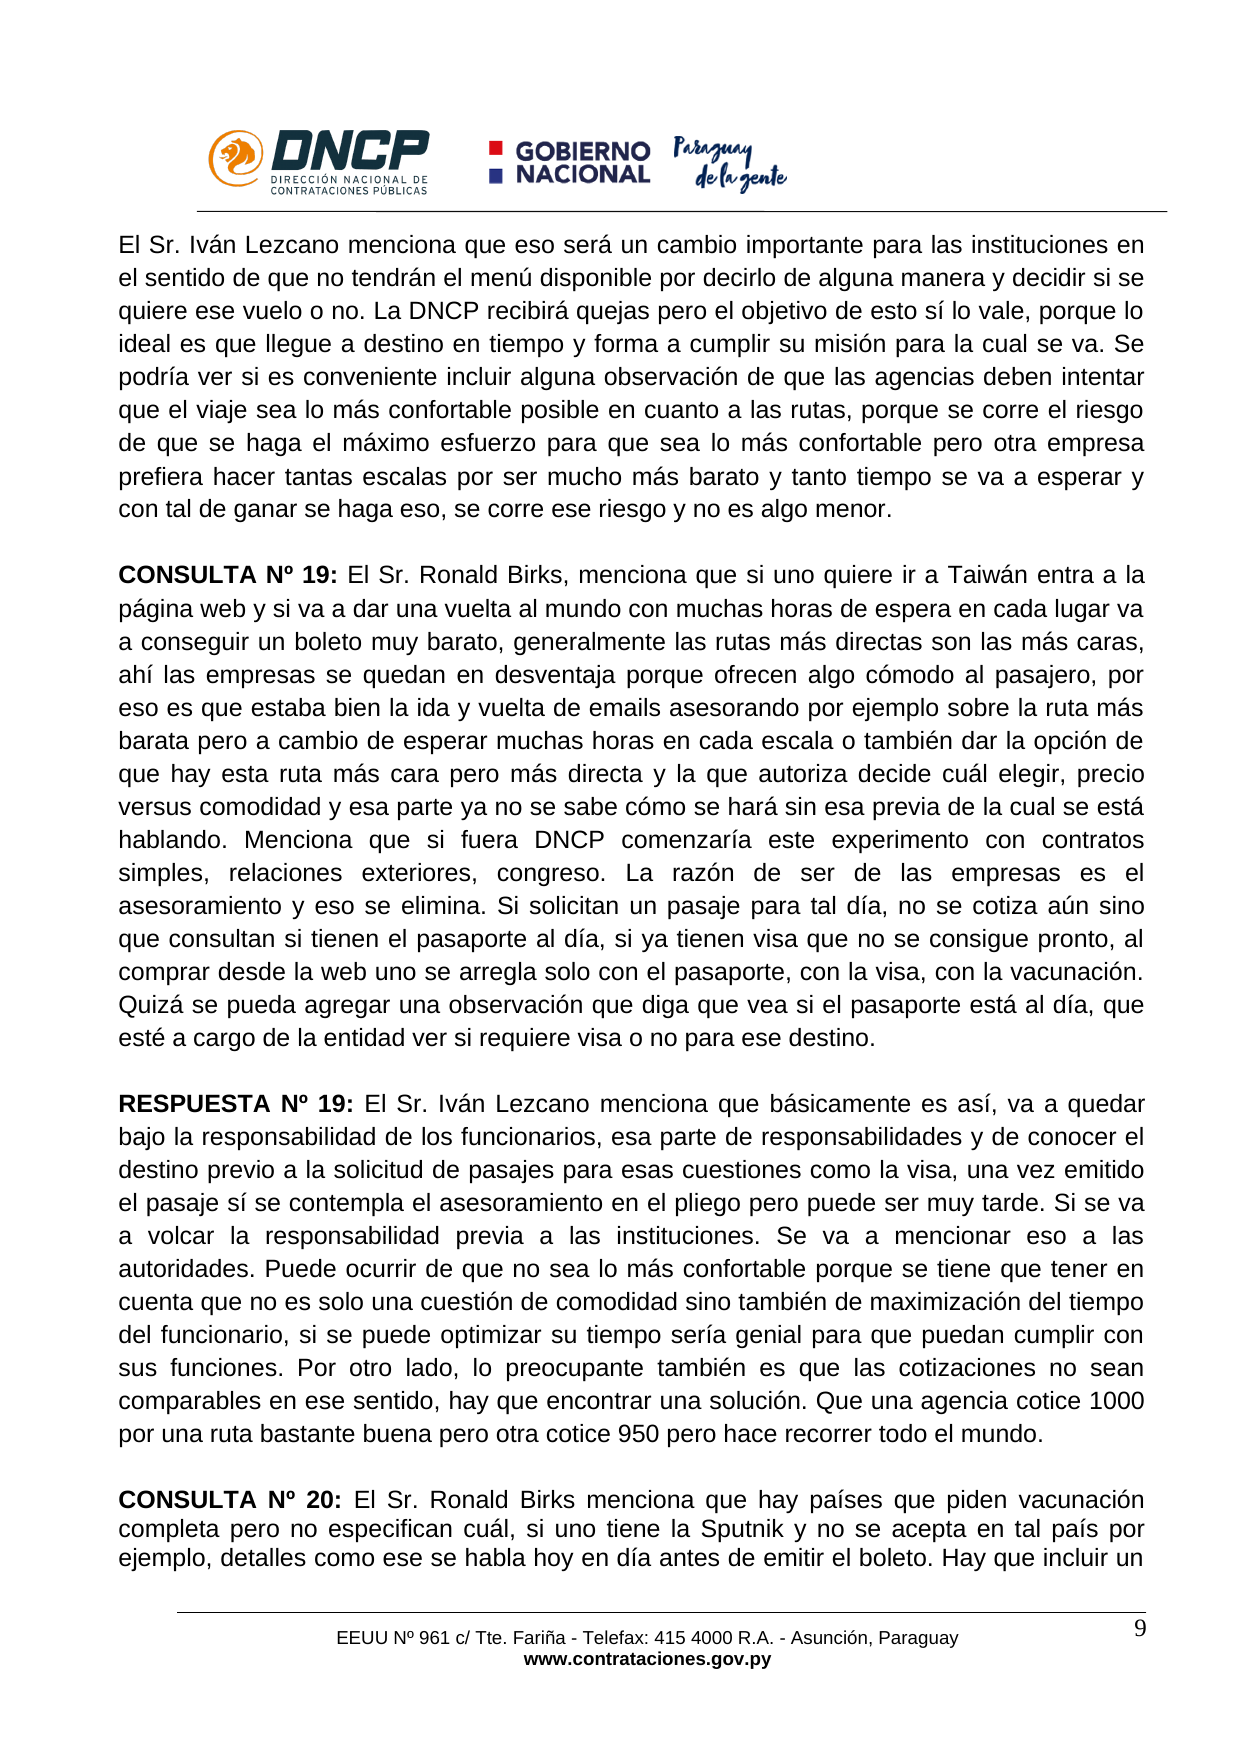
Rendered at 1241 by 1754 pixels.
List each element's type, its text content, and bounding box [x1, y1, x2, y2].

text El Sr. Iván Lezcano menciona que eso será un cambio importante para las instituciones en el sentido de que no tendrán el menú disponible por decirlo de alguna manera y decidir si se quiere ese vuelo o no. La DNCP recibirá quejas pero el objetivo de esto sí lo vale, porque lo ideal es que llegue a destino en tiempo y forma a cumplir su misión para la cual se va. Se podría ver si es conveniente incluir alguna observación de que las agencias deben intentar que el viaje sea lo más confortable posible en cuanto a las rutas, porque se corre el riesgo de que se haga el máximo esfuerzo para que sea lo más confortable pero otra empresa prefiera hacer tantas escalas por ser mucho más barato y tanto tiempo se va a esperar y con tal de ganar se haga eso, se corre ese riesgo y no es algo menor. [118, 230, 1146, 523]
text RESPUESTA Nº 19: El Sr. Iván Lezcano menciona que básicamente es así, va a quedar bajo la responsabilidad de los funcionarios, esa parte de responsabilidades y de conocer el destino previo a la solicitud de pasajes para esas cuestiones como la visa, una vez emitido el pasaje sí se contempla el asesoramiento en el pliego pero puede ser muy tarde. Si se va a volcar la responsabilidad previa a las instituciones. Se va a mencionar eso a las autoridades. Puede ocurrir de que no sea lo más confortable porque se tiene que tener en cuenta que no es solo una cuestión de comodidad sino también de maximización del tiempo del funcionario, si se puede optimizar su tiempo sería genial para que puedan cumplir con sus funciones. Por otro lado, lo preocupante también es que las cotizaciones no sean comparables en ese sentido, hay que encontrar una solución. Que una agencia cotice 1000 por una ruta bastante buena pero otra cotice 950 pero hace recorrer todo el mundo. [118, 1089, 1146, 1448]
text CONSULTA Nº 19: El Sr. Ronald Birks, menciona que si uno quiere ir a Taiwán entra a la página web y si va a dar una vuelta al mundo con muchas horas de espera en cada lugar va a conseguir un boleto muy barato, generalmente las rutas más directas son las más caras, ahí las empresas se quedan en desventaja porque ofrecen algo cómodo al pasajero, por eso es que estaba bien la ida y vuelta de emails asesorando por ejemplo sobre la ruta más barata pero a cambio de esperar muchas horas en cada escala o también dar la opción de que hay esta ruta más cara pero más directa y la que autoriza decide cuál elegir, precio versus comodidad y esa parte ya no se sabe cómo se hará sin esa previa de la cual se está hablando. Menciona que si fuera DNCP comenzaría este experimento con contratos simples, relaciones exteriores, congreso. La razón de ser de las empresas es el asesoramiento y eso se elimina. Si solicitan un pasaje para tal día, no se cotiza aún sino que consultan si tienen el pasaporte al día, si ya tienen visa que no se consigue pronto, al comprar desde la web uno se arregla solo con el pasaporte, con la visa, con la vacunación. Quizá se pueda agregar una observación que diga que vea si el pasaporte está al día, que esté a cargo de la entidad ver si requiere visa o no para ese destino. [118, 561, 1146, 1052]
picture [486, 134, 790, 195]
picture [204, 123, 433, 199]
